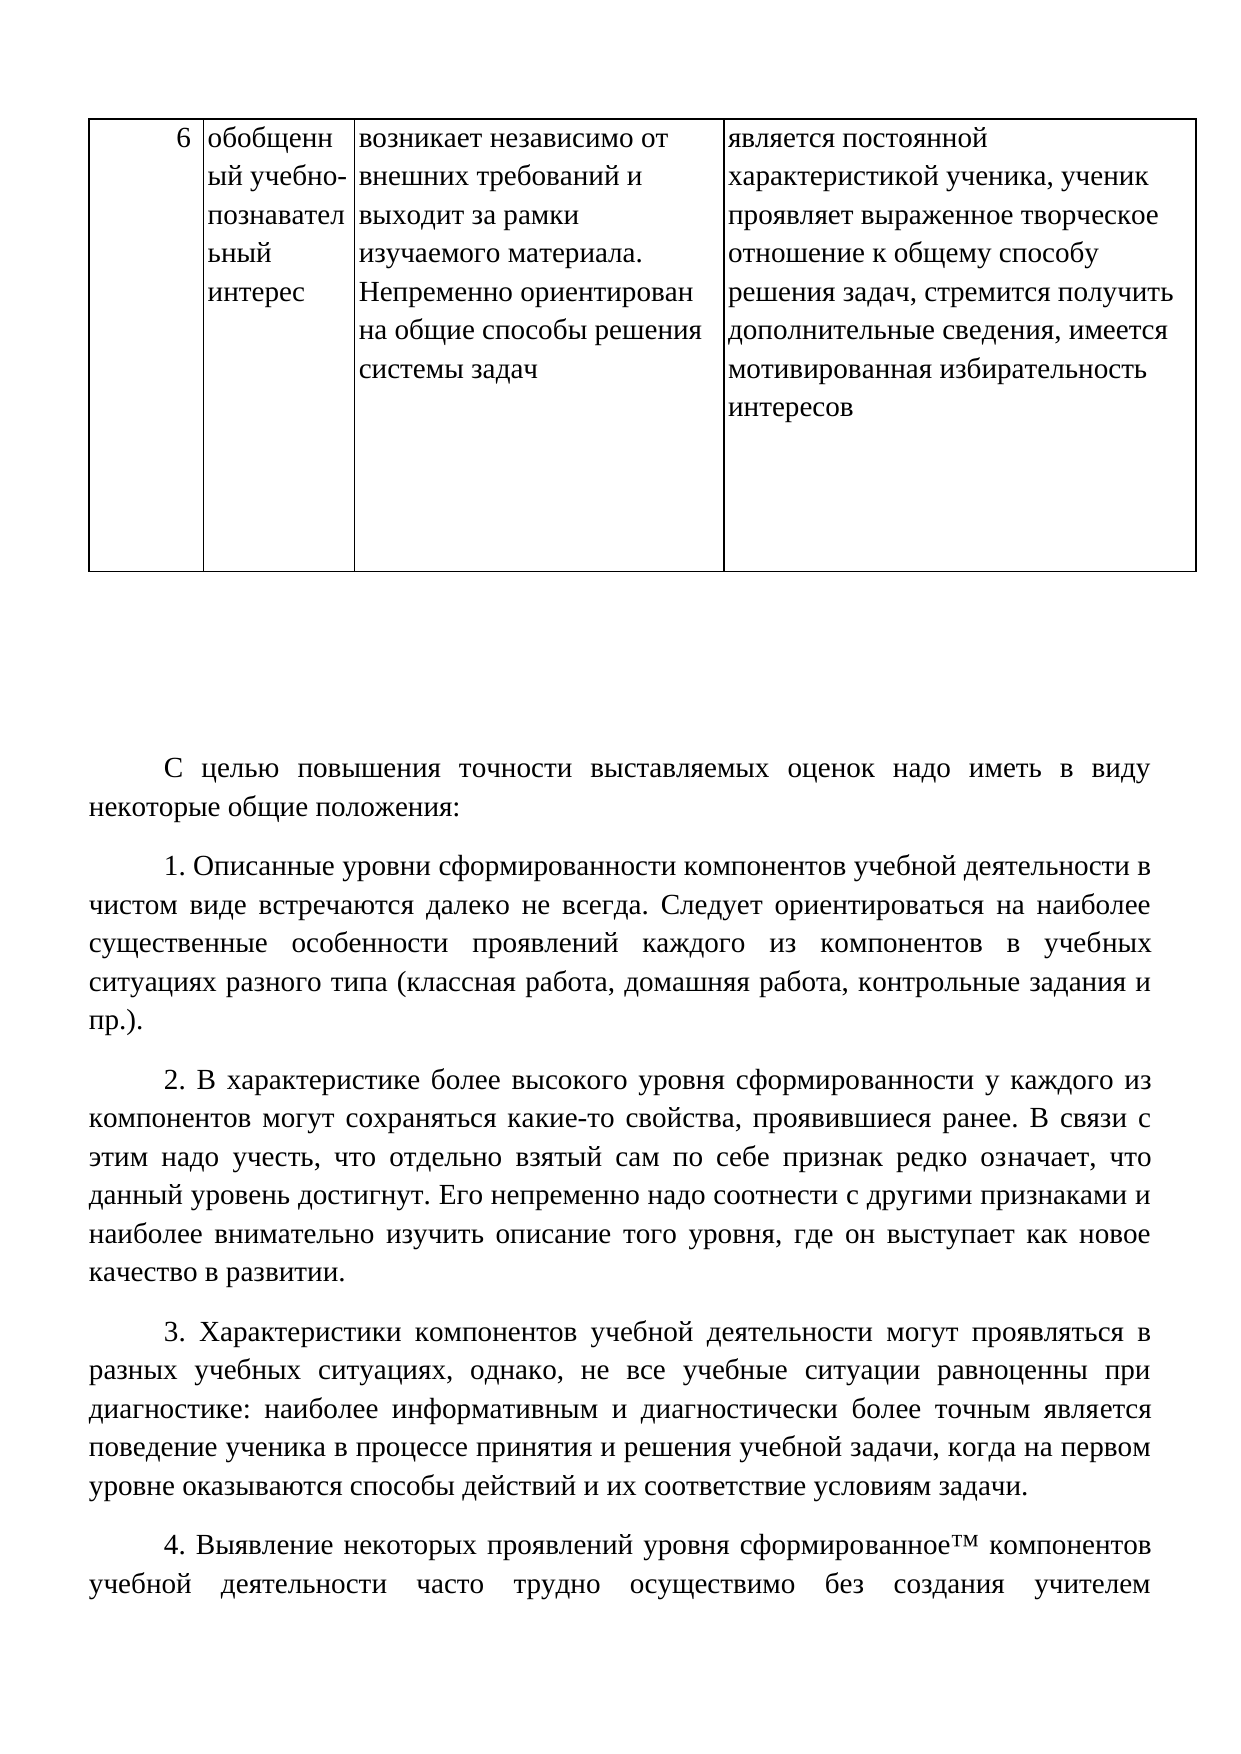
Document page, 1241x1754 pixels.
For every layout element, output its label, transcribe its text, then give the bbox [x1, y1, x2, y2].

text 3. Характеристики компонентов учебной деятельности могут проявляться в разных учебных ситуациях, однако, не все учебные ситуации равноценны при диагностике: наиболее информативным и диагностически более точным является поведение ученика в процессе принятия и решения учебной задачи, когда на первом уровне оказываются способы действий и их соответствие условиям задачи. [89, 1314, 1152, 1502]
text С целью повышения точности выставляемых оценок надо иметь в виду некоторые общие положения: [89, 750, 1152, 822]
table_cell является постоянной характеристикой ученика, ученик проявляет выраженное творческое отношение к общему способу решения задач, стремится получить дополнительные сведения, имеется мотивированная избирательность интересов [725, 120, 1195, 571]
table_cell обобщенный учебно-познавательный интерес [204, 120, 354, 571]
text 2. В характеристике более высокого уровня сформированности у каждого из компонентов могут сохраняться какие-то свойства, проявившиеся ранее. В связи с этим надо учесть, что отдельно взятый сам по себе признак редко означает, что данный уровень достигнут. Его непременно надо соотнести с другими признаками и наиболее внимательно изучить описание того уровня, где он выступает как новое качество в развитии. [89, 1062, 1152, 1288]
table_cell 6 [90, 120, 203, 571]
table_cell возникает независимо от внешних требований и выходит за рамки изучаемого материала. Непременно ориентирован на общие способы решения системы задач [355, 120, 723, 571]
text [89, 1527, 1152, 1599]
text 1. Описанные уровни сформированности компонентов учебной деятельности в чистом виде встречаются далеко не всегда. Следует ориентироваться на наиболее существенные особенности проявлений каждого из компонентов в учебных ситуациях разного типа (классная работа, домашняя работа, контрольные задания и пр.). [89, 848, 1152, 1036]
